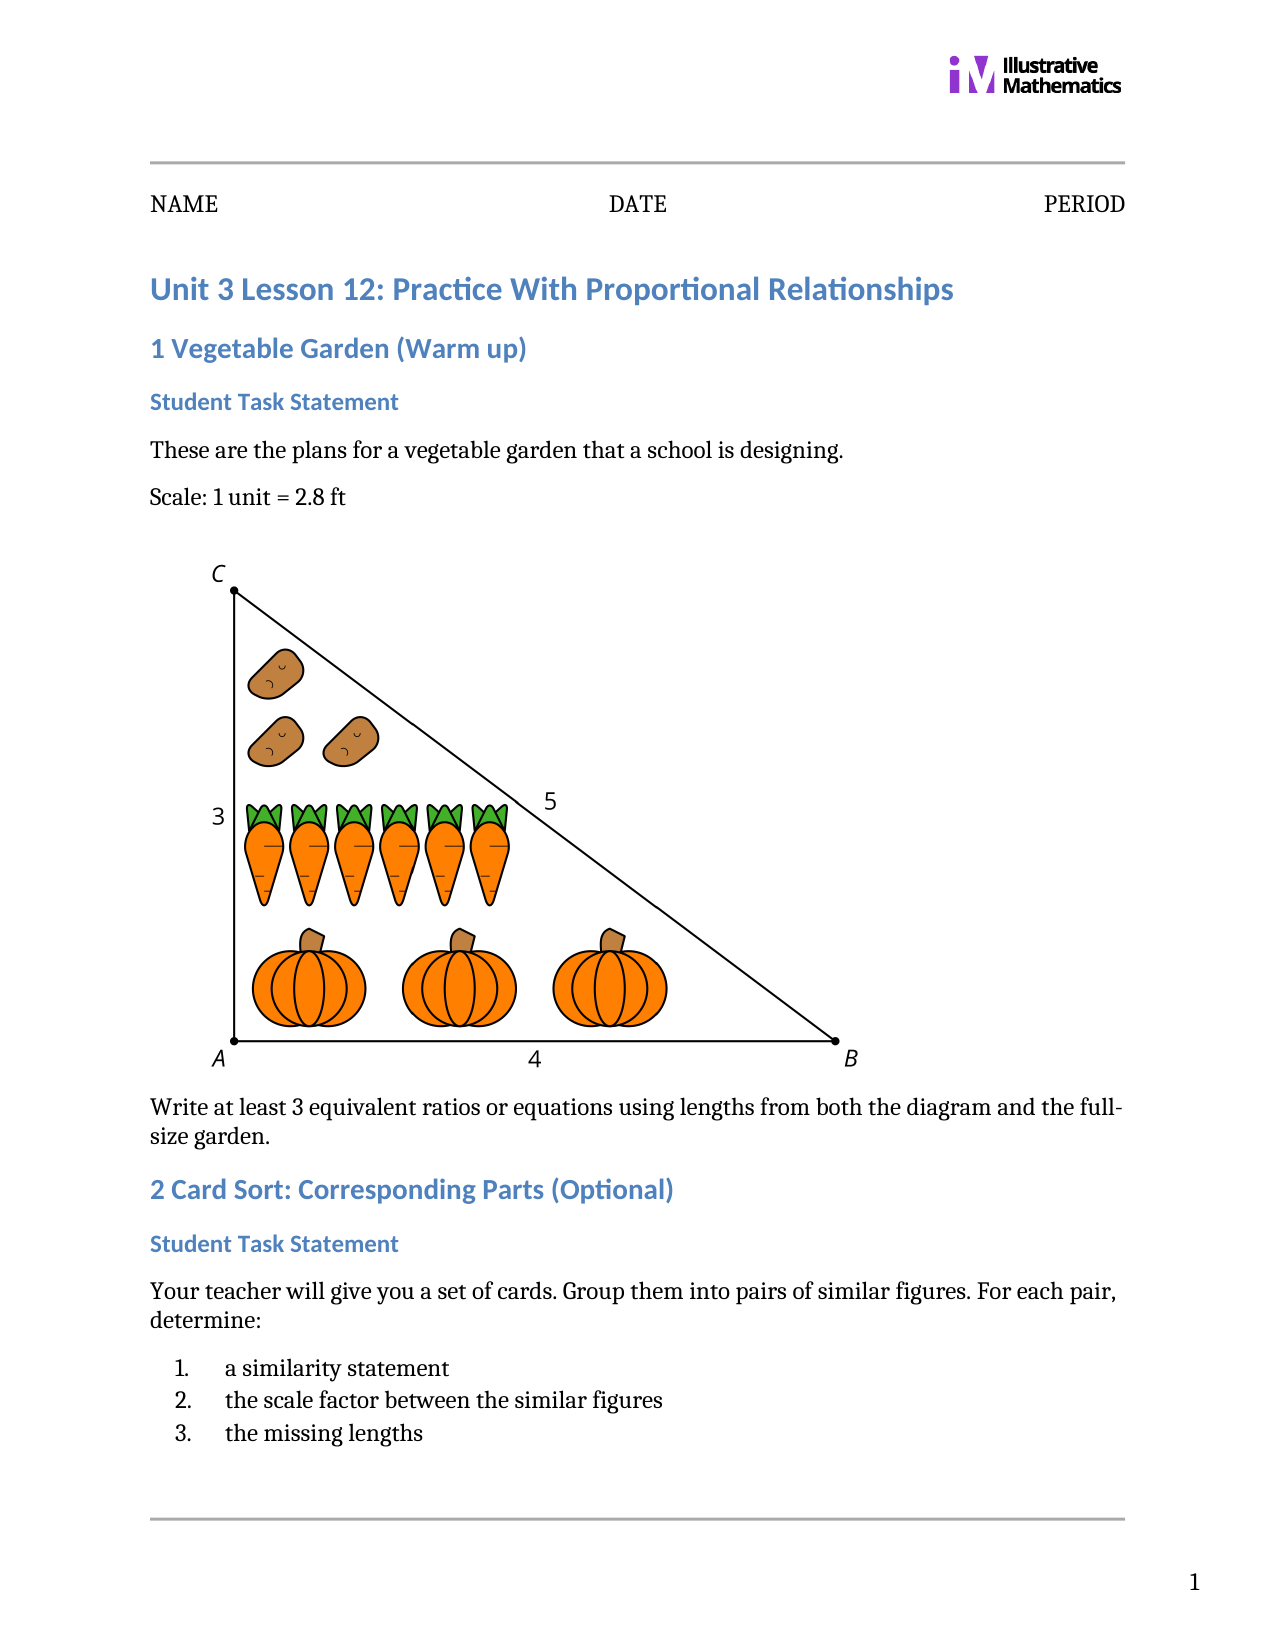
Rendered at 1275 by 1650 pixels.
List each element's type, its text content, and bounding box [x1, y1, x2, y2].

subtitle 2 Card Sort: Corresponding Parts (Optional) [150, 1171, 1125, 1207]
subtitle 1 Vegetable Garden (Warm up) [150, 330, 1125, 366]
text Write at least 3 equivalent ratios or equations using lengths from both the diagram and the full-size garden. [150, 1093, 1125, 1151]
text Your teacher will give you a set of cards. Group them into pairs of similar figures. For each pair, determine: [150, 1277, 1125, 1335]
list the scale factor between the similar figures [175, 1386, 1125, 1415]
list a similarity statement [175, 1353, 1125, 1382]
picture [949, 55, 1121, 93]
picture [168, 530, 900, 1075]
text Scale: 1 unit = 2.8 ft [150, 483, 1125, 512]
list the missing lengths [175, 1418, 1125, 1447]
subtitle Student Task Statement [150, 386, 1125, 417]
subtitle Student Task Statement [150, 1228, 1125, 1258]
text These are the plans for a vegetable garden that a school is designing. [150, 436, 1125, 464]
subtitle Unit 3 Lesson 12: Practice With Proportional Relationships [150, 268, 1125, 309]
